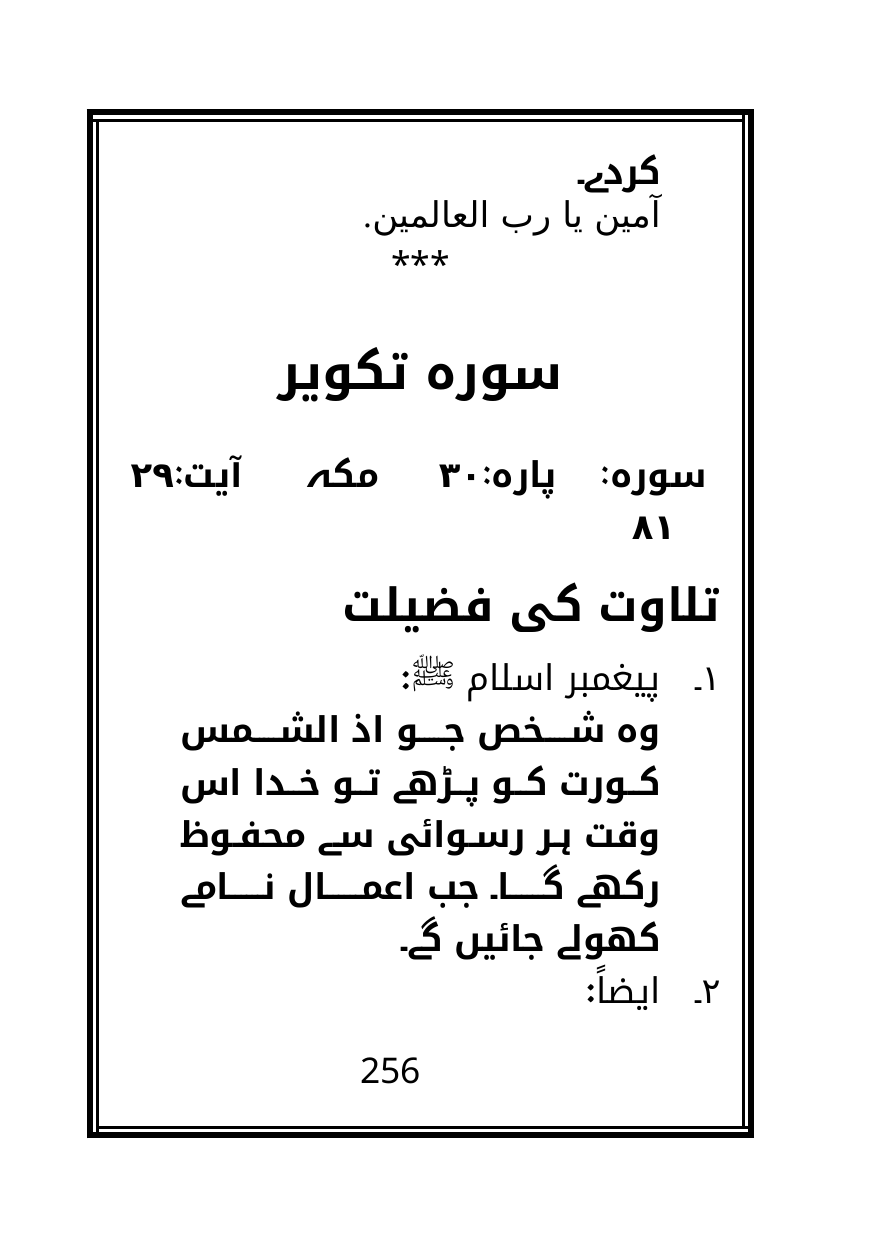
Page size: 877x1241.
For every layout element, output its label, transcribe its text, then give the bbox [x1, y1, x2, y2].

text آمین یا رب العالمین. [120, 194, 721, 236]
text ٭٭٭ [120, 236, 721, 288]
text وہ شخص جو اذ الشمس کورت کو پڑھے تو خدا اس وقت ہر رسوائی سے محفوظ رکھے گا۔ جب اعمال نامے کھولے جائیں گے۔ [180, 701, 661, 962]
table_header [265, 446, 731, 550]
subtitle سورہ تکویر [120, 326, 721, 421]
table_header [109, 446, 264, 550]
text ۱۔ پیغمبر اسلام ﷺ: [120, 649, 721, 701]
text ۲۔ ایضاً: [120, 962, 721, 1014]
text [180, 142, 661, 194]
subtitle تلاوت کی فضیلت [120, 562, 721, 649]
